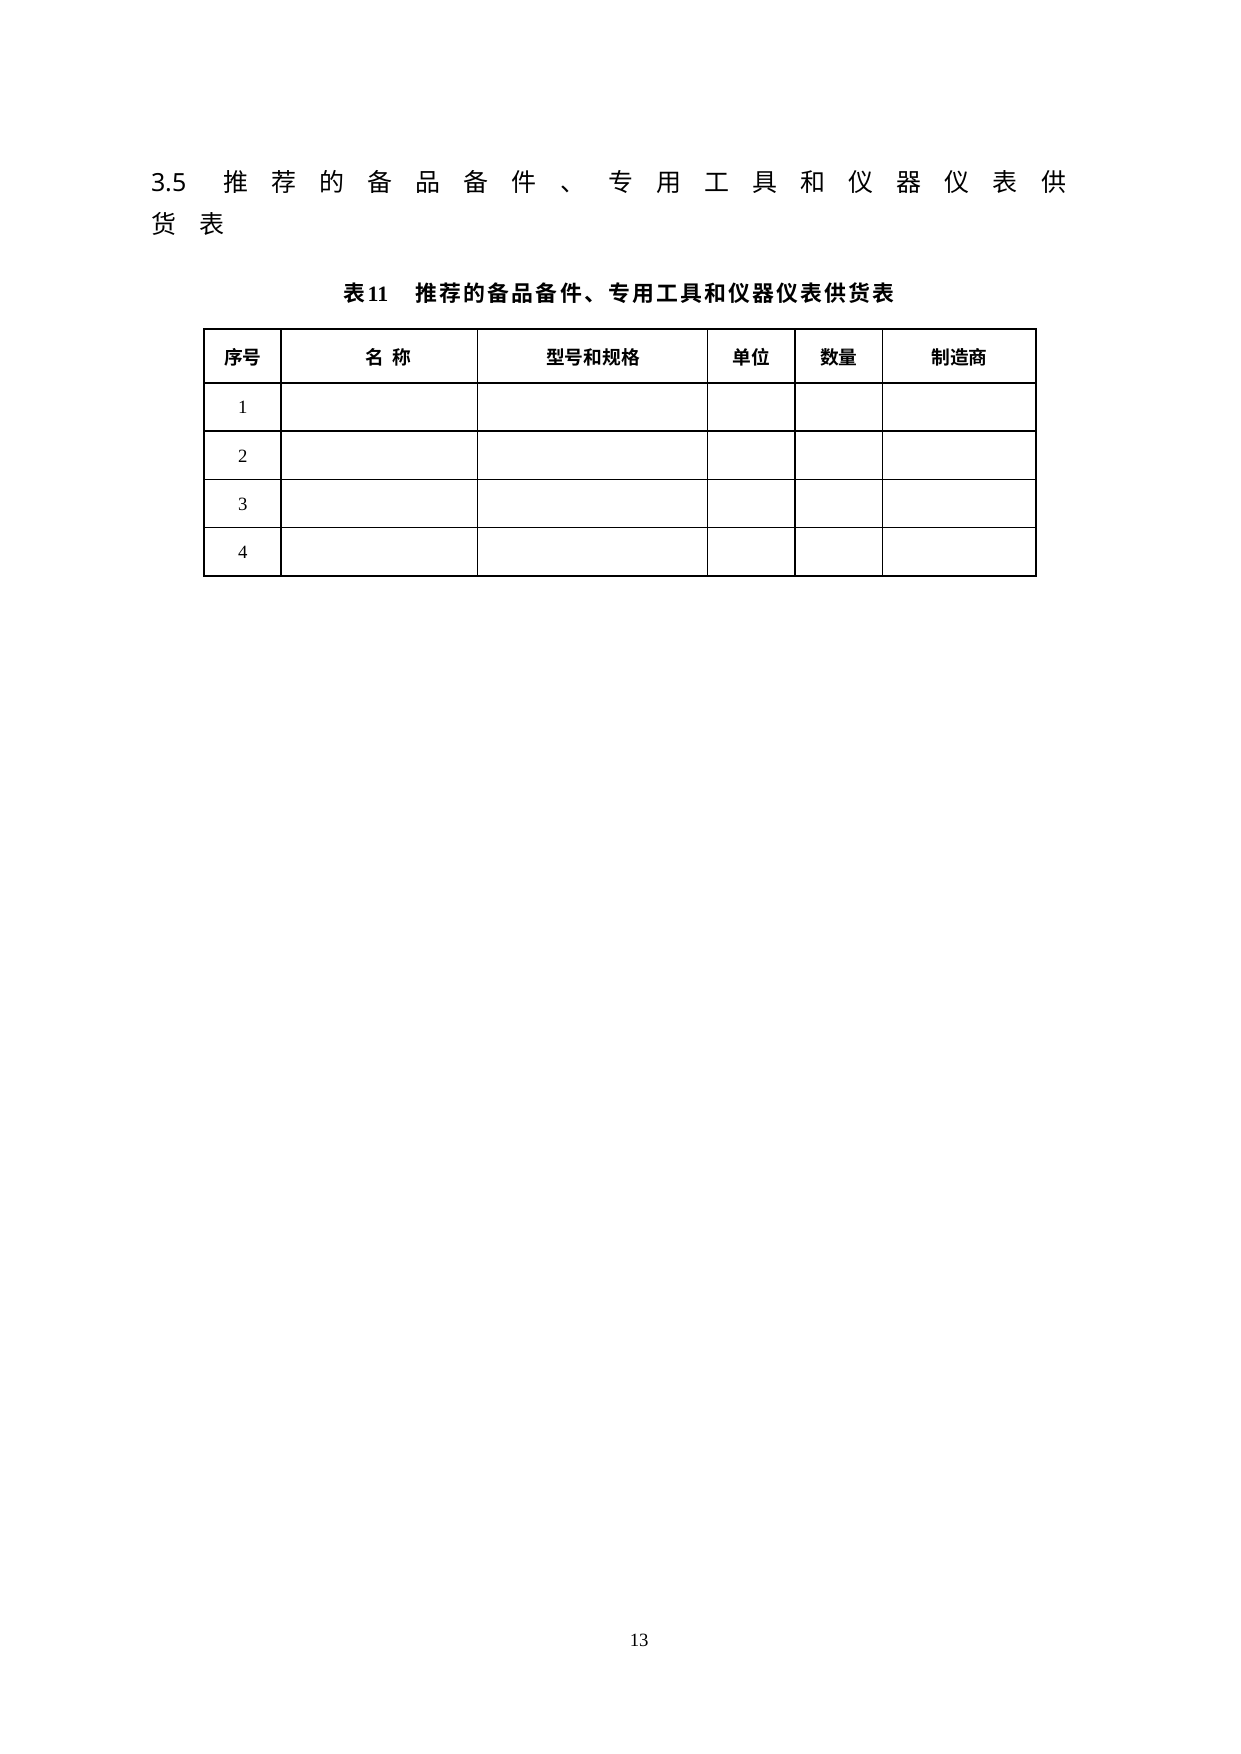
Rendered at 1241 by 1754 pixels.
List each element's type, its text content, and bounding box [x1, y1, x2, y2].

table_cell [708, 480, 794, 527]
table_cell [796, 480, 882, 527]
table_cell [796, 528, 882, 575]
table_cell [796, 384, 882, 430]
table_cell [883, 432, 1035, 478]
table_cell [796, 432, 882, 478]
table_cell [282, 432, 477, 478]
table_header 单位 [708, 330, 794, 382]
table_header 数量 [796, 330, 882, 382]
table_header 制造商 [883, 330, 1035, 382]
table_header 名 称 [282, 330, 477, 382]
table_cell [883, 528, 1035, 575]
table_cell [478, 480, 707, 527]
subtitle 3.5 推荐的备品备件、专用工具和仪器仪表供货表 [151, 160, 1089, 243]
table_cell [478, 384, 707, 430]
table_cell 1 [205, 384, 280, 430]
table_cell [883, 480, 1035, 527]
table_cell [282, 480, 477, 527]
table_cell [708, 384, 794, 430]
table_cell 2 [205, 432, 280, 478]
table_cell 4 [205, 528, 280, 575]
table_cell [478, 432, 707, 478]
table_cell [708, 528, 794, 575]
table_cell [282, 384, 477, 430]
table_cell 3 [205, 480, 280, 527]
table_cell [282, 528, 477, 575]
table_cell [883, 384, 1035, 430]
list 推荐的备品备件、专用工具和仪器仪表供货表 [151, 271, 1089, 312]
table_cell [708, 432, 794, 478]
table_header 序号 [205, 330, 280, 382]
table_header 型号和规格 [478, 330, 707, 382]
table_cell [478, 528, 707, 575]
